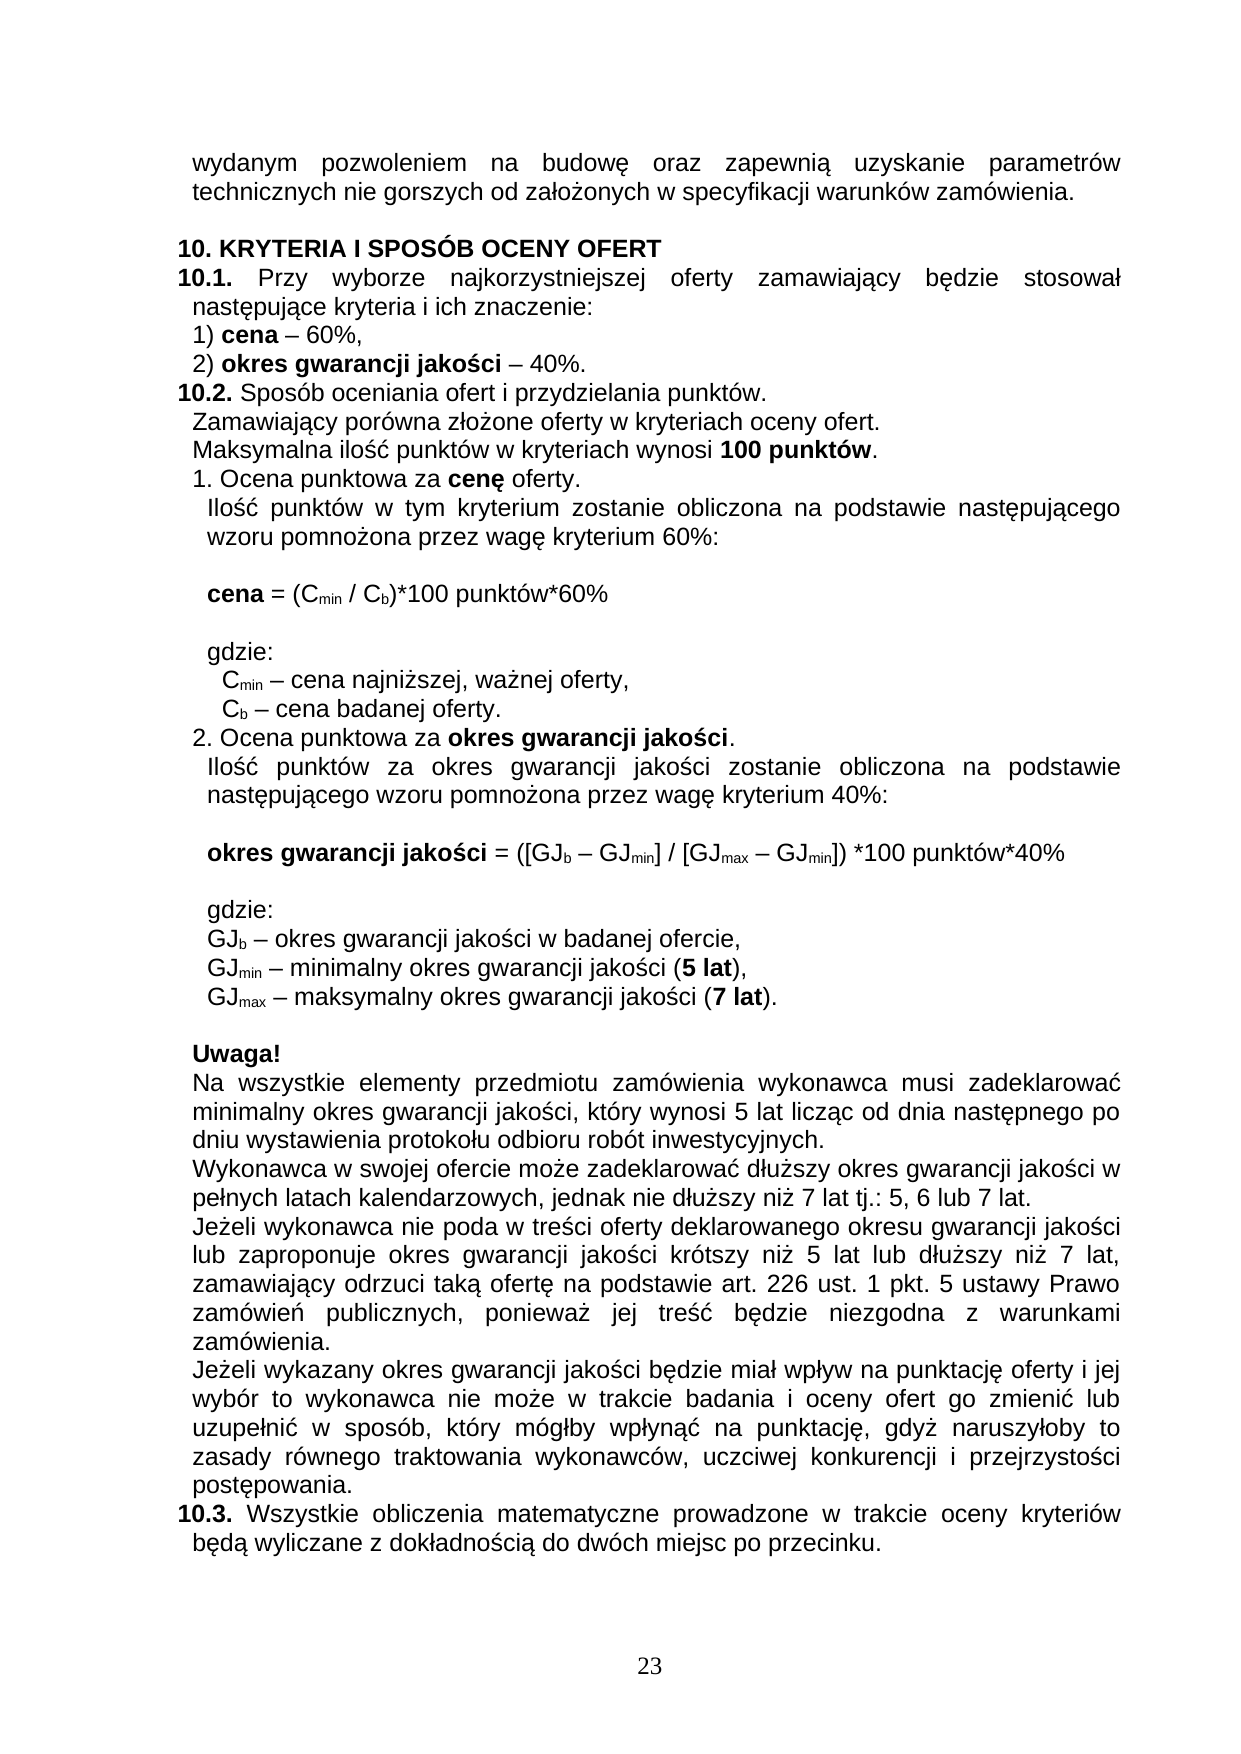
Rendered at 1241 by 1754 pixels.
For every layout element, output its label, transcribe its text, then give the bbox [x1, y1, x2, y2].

text 1) cena – 60%, [192, 320, 1122, 349]
text 10.3. Wszystkie obliczenia matematyczne prowadzone w trakcie oceny kryteriów będą wyliczane z dokładnością do dwóch miejsc po przecinku. [177, 1499, 1122, 1556]
text 10.1. Przy wyborze najkorzystniejszej oferty zamawiający będzie stosował następujące kryteria i ich znaczenie: [177, 263, 1122, 320]
text Na wszystkie elementy przedmiotu zamówienia wykonawca musi zadeklarować minimalny okres gwarancji jakości, który wynosi 5 lat licząc od dnia następnego po dniu wystawienia protokołu odbioru robót inwestycyjnych. [192, 1068, 1122, 1154]
text cena = (Cmin / Cb)*100 punktów*60% [207, 579, 1122, 608]
text Jeżeli wykazany okres gwarancji jakości będzie miał wpływ na punktację oferty i jej wybór to wykonawca nie może w trakcie badania i oceny ofert go zmienić lub uzupełnić w sposób, który mógłby wpłynąć na punktację, gdyż naruszyłoby to zasady równego traktowania wykonawców, uczciwej konkurencji i przejrzystości postępowania. [192, 1355, 1122, 1499]
text GJmax – maksymalny okres gwarancji jakości (7 lat). [207, 981, 1122, 1010]
text Wykonawca w swojej ofercie może zadeklarować dłuższy okres gwarancji jakości w pełnych latach kalendarzowych, jednak nie dłuższy niż 7 lat tj.: 5, 6 lub 7 lat. [192, 1154, 1122, 1211]
text Jeżeli wykonawca nie poda w treści oferty deklarowanego okresu gwarancji jakości lub zaproponuje okres gwarancji jakości krótszy niż 5 lat lub dłuższy niż 7 lat, zamawiający odrzuci taką ofertę na podstawie art. 226 ust. 1 pkt. 5 ustawy Prawo zamówień publicznych, ponieważ jej treść będzie niezgodna z warunkami zamówienia. [192, 1211, 1122, 1355]
text Zamawiający porówna złożone oferty w kryteriach oceny ofert. [192, 406, 1122, 435]
text gdzie: [207, 636, 1122, 665]
text 10. KRYTERIA I SPOSÓB OCENY OFERT [177, 234, 1122, 263]
text 2. Ocena punktowa za okres gwarancji jakości. [192, 723, 1122, 751]
text GJb – okres gwarancji jakości w badanej ofercie, [207, 924, 1122, 953]
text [177, 148, 1122, 205]
text Ilość punktów w tym kryterium zostanie obliczona na podstawie następującego wzoru pomnożona przez wagę kryterium 60%: [207, 493, 1122, 550]
text Uwaga! [192, 1039, 1122, 1068]
text Cmin – cena najniższej, ważnej oferty, [222, 665, 1122, 694]
text 2) okres gwarancji jakości – 40%. [192, 349, 1122, 378]
text 10.2. Sposób oceniania ofert i przydzielania punktów. [177, 378, 1122, 406]
text Cb – cena badanej oferty. [222, 694, 1122, 723]
text okres gwarancji jakości = ([GJb – GJmin] / [GJmax – GJmin]) *100 punktów*40% [207, 838, 1122, 866]
text 1. Ocena punktowa za cenę oferty. [192, 464, 1122, 493]
text Maksymalna ilość punktów w kryteriach wynosi 100 punktów. [192, 435, 1122, 464]
text Ilość punktów za okres gwarancji jakości zostanie obliczona na podstawie następującego wzoru pomnożona przez wagę kryterium 40%: [207, 751, 1122, 809]
text GJmin – minimalny okres gwarancji jakości (5 lat), [207, 953, 1122, 981]
text gdzie: [207, 895, 1122, 924]
